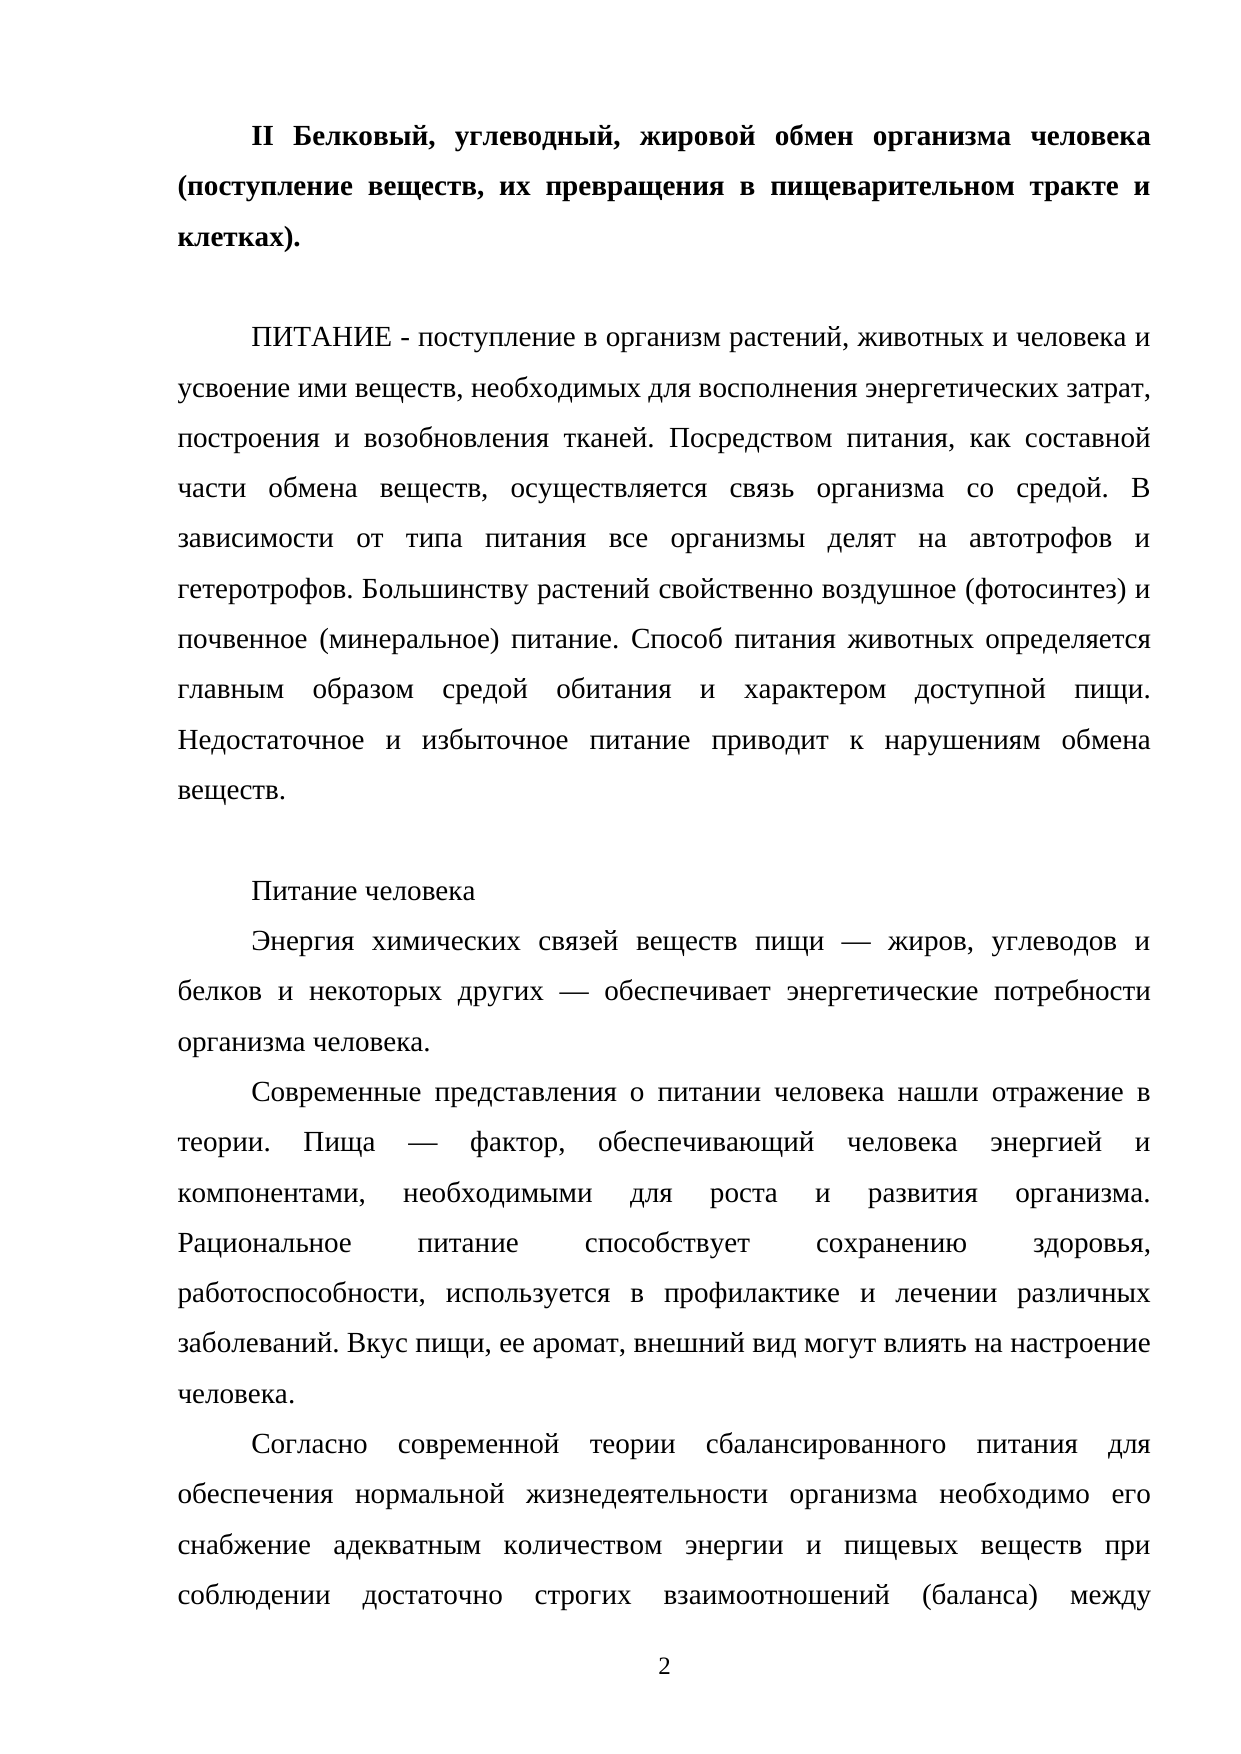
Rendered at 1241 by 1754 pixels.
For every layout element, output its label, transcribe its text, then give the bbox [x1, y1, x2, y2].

text ПИТАНИЕ - поступление в организм растений, животных и человека и усвоение ими веществ, необходимых для восполнения энергетических затрат, построения и возобновления тканей. Посредством питания, как составной части обмена веществ, осуществляется связь организма со средой. В зависимости от типа питания все организмы делят на автотрофов и гетеротрофов. Большинству растений свойственно воздушное (фотосинтез) и почвенное (минеральное) питание. Способ питания животных определяется главным образом средой обитания и характером доступной пищи. Недостаточное и избыточное питание приводит к нарушениям обмена веществ. [177, 319, 1152, 806]
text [177, 1426, 1152, 1611]
text Современные представления о питании человека нашли отражение в теории. Пища — фактор, обеспечивающий человека энергией и компонентами, необходимыми для роста и развития организма. Рациональное питание способствует сохранению здоровья, работоспособности, используется в профилактике и лечении различных заболеваний. Вкус пищи, ее аромат, внешний вид могут влиять на настроение человека. [177, 1074, 1152, 1409]
text ІІ Белковый, углеводный, жировой обмен организма человека (поступление веществ, их превращения в пищеварительном тракте и клетках). [177, 118, 1152, 252]
text Энергия химических связей веществ пищи — жиров, углеводов и белков и некоторых других — обеспечивает энергетические потребности организма человека. [177, 923, 1152, 1057]
text Питание человека [177, 873, 1152, 906]
